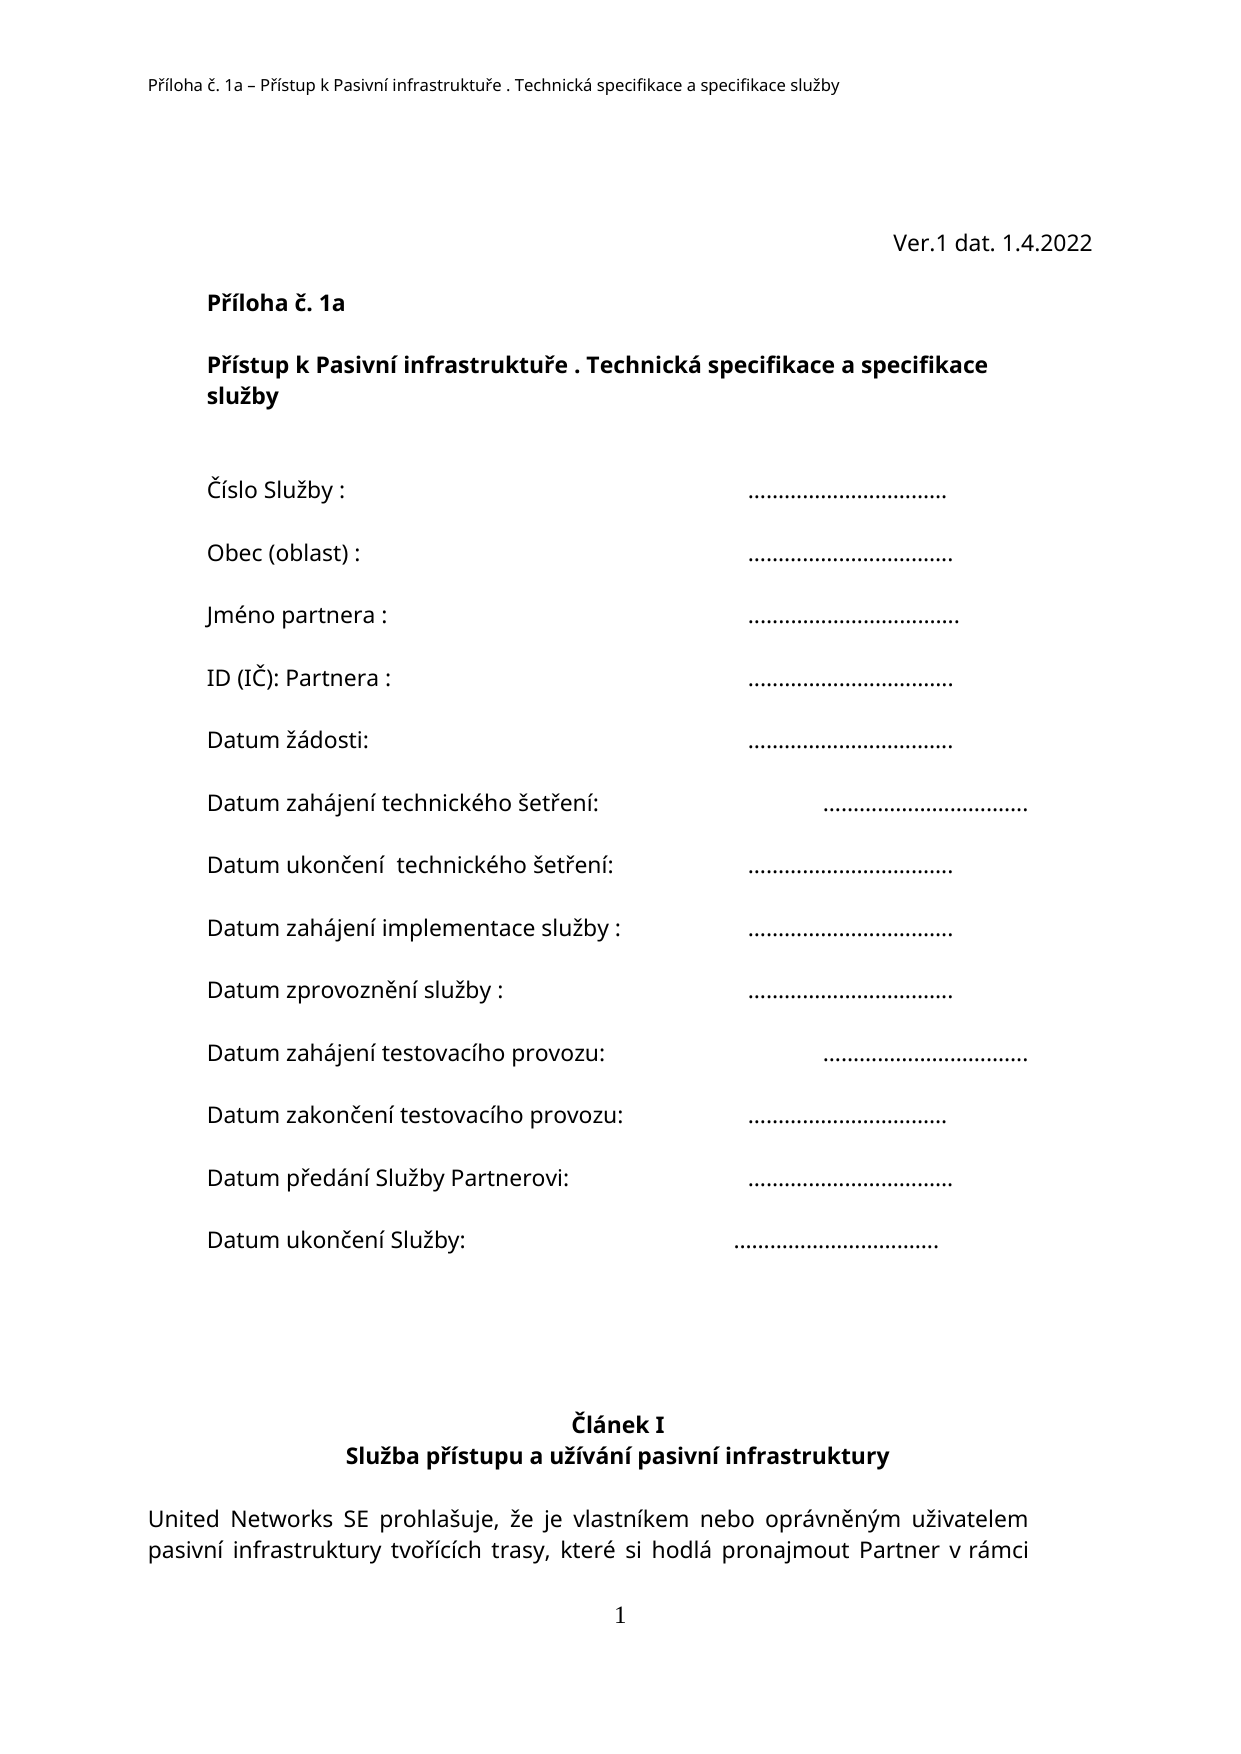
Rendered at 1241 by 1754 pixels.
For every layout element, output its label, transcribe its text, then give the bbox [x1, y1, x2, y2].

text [148, 1503, 1029, 1565]
text Článek I [207, 1409, 1029, 1440]
text Příloha č. 1a Přístup k Pasivní infrastruktuře . Technická specifikace a specifikace služby [207, 287, 1029, 412]
text Ver.1 dat. 1.4.2022 [148, 227, 1093, 287]
text Datum zahájení implementace služby : ……………………………. Datum zprovoznění služby : ……………………………. Datum zahájení testovacího provozu: ……………………………. Datum zakončení testovacího provozu: …………………………… Datum předání Služby Partnerovi: ….………………………… Datum ukončení Služby: ……………………………. [207, 880, 1029, 1378]
text Datum ukončení technického šetření: ……………………………. [207, 818, 1029, 880]
text Služba přístupu a užívání pasivní infrastruktury [207, 1440, 1029, 1472]
text Číslo Služby : …………………………… Obec (oblast) : ……………………………. Jméno partnera : ..…..………………………. ID (IČ): Partnera : ..….………………………. Datum žádosti: ……………………………. Datum zahájení technického šetření: ……………………………. [207, 443, 1029, 818]
